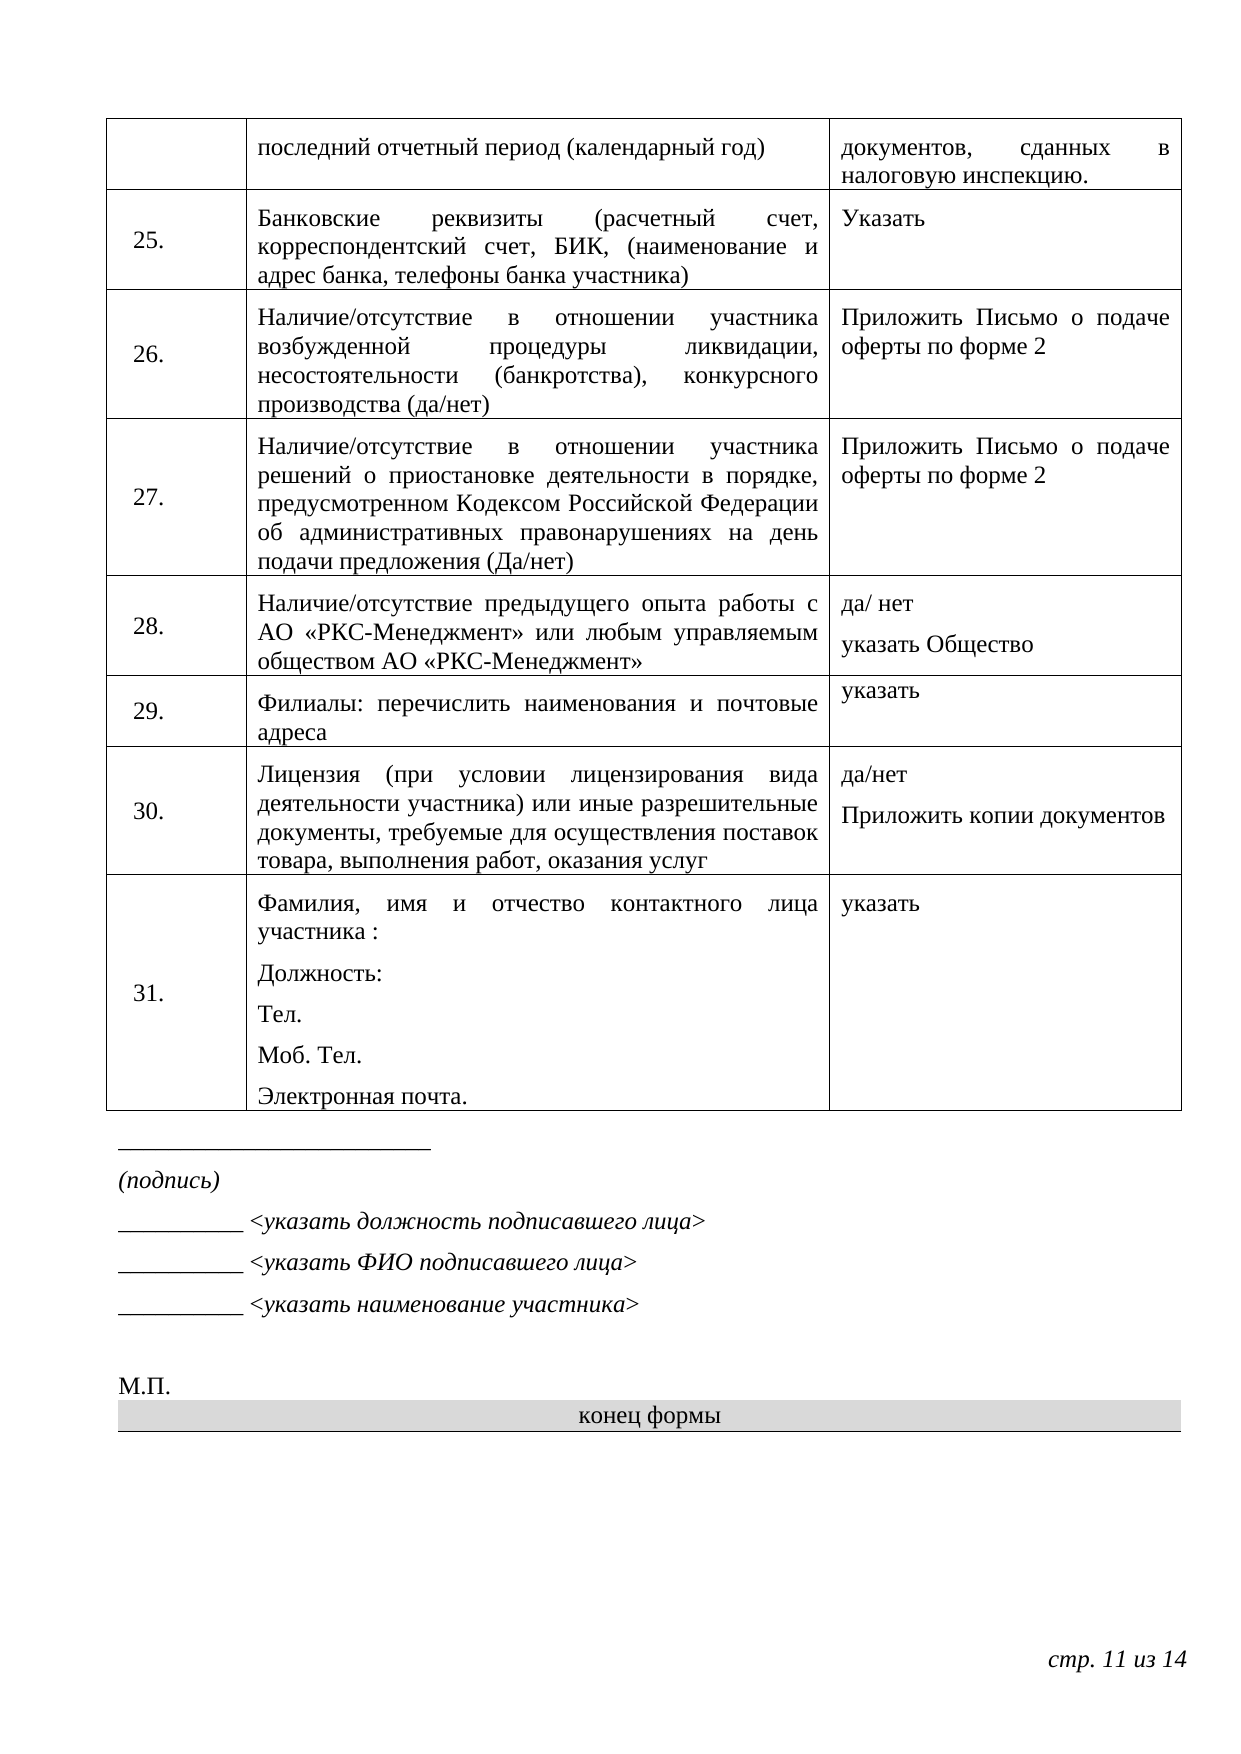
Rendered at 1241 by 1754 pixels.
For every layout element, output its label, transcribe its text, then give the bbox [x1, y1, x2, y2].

text конец формы [118, 1400, 1181, 1431]
text М.П. [118, 1371, 1181, 1400]
table_cell [107, 119, 246, 189]
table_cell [247, 119, 829, 189]
table_cell Наличие/отсутствие в отношении участника возбужденной процедуры ликвидации, несостоятельности (банкротства), конкурсного производства (да/нет) [247, 290, 829, 417]
table_cell да/ нет указать Общество [830, 576, 1181, 674]
table_cell Филиалы: перечислить наименования и почтовые адреса [247, 676, 829, 746]
table_cell указать [830, 676, 1181, 746]
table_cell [830, 119, 1181, 189]
table_cell Лицензия (при условии лицензирования вида деятельности участника) или иные разрешительные документы, требуемые для осуществления поставок товара, выполнения работ, оказания услуг [247, 747, 829, 874]
text (подпись) [118, 1165, 1181, 1194]
table_cell да/нет Приложить копии документов [830, 747, 1181, 874]
text __________ <указать наименование участника> [118, 1289, 1181, 1317]
table_cell [107, 875, 246, 1110]
table_cell [107, 676, 246, 746]
text _________________________ [118, 1124, 1181, 1152]
table_cell Банковские реквизиты (расчетный счет, корреспондентский счет, БИК, (наименование и адрес банка, телефоны банка участника) [247, 190, 829, 289]
table_cell Указать [830, 190, 1181, 289]
table_cell Наличие/отсутствие в отношении участника решений о приостановке деятельности в порядке, предусмотренном Кодексом Российской Федерации об административных правонарушениях на день подачи предложения (Да/нет) [247, 419, 829, 575]
table_cell Фамилия, имя и отчество контактного лица участника : Должность: Тел. Моб. Тел. Электронная почта. [247, 875, 829, 1110]
table_cell [107, 576, 246, 674]
table_cell [107, 747, 246, 874]
table_cell Приложить Письмо о подаче оферты по форме 2 [830, 419, 1181, 575]
table_cell [107, 190, 246, 289]
table_cell Наличие/отсутствие предыдущего опыта работы с АО «РКС-Менеджмент» или любым управляемым обществом АО «РКС-Менеджмент» [247, 576, 829, 674]
table_cell Приложить Письмо о подаче оферты по форме 2 [830, 290, 1181, 417]
table_cell указать [830, 875, 1181, 1110]
table_cell [107, 419, 246, 575]
text __________ <указать должность подписавшего лица> [118, 1206, 1181, 1235]
table_cell [107, 290, 246, 417]
text __________ <указать ФИО подписавшего лица> [118, 1247, 1181, 1276]
